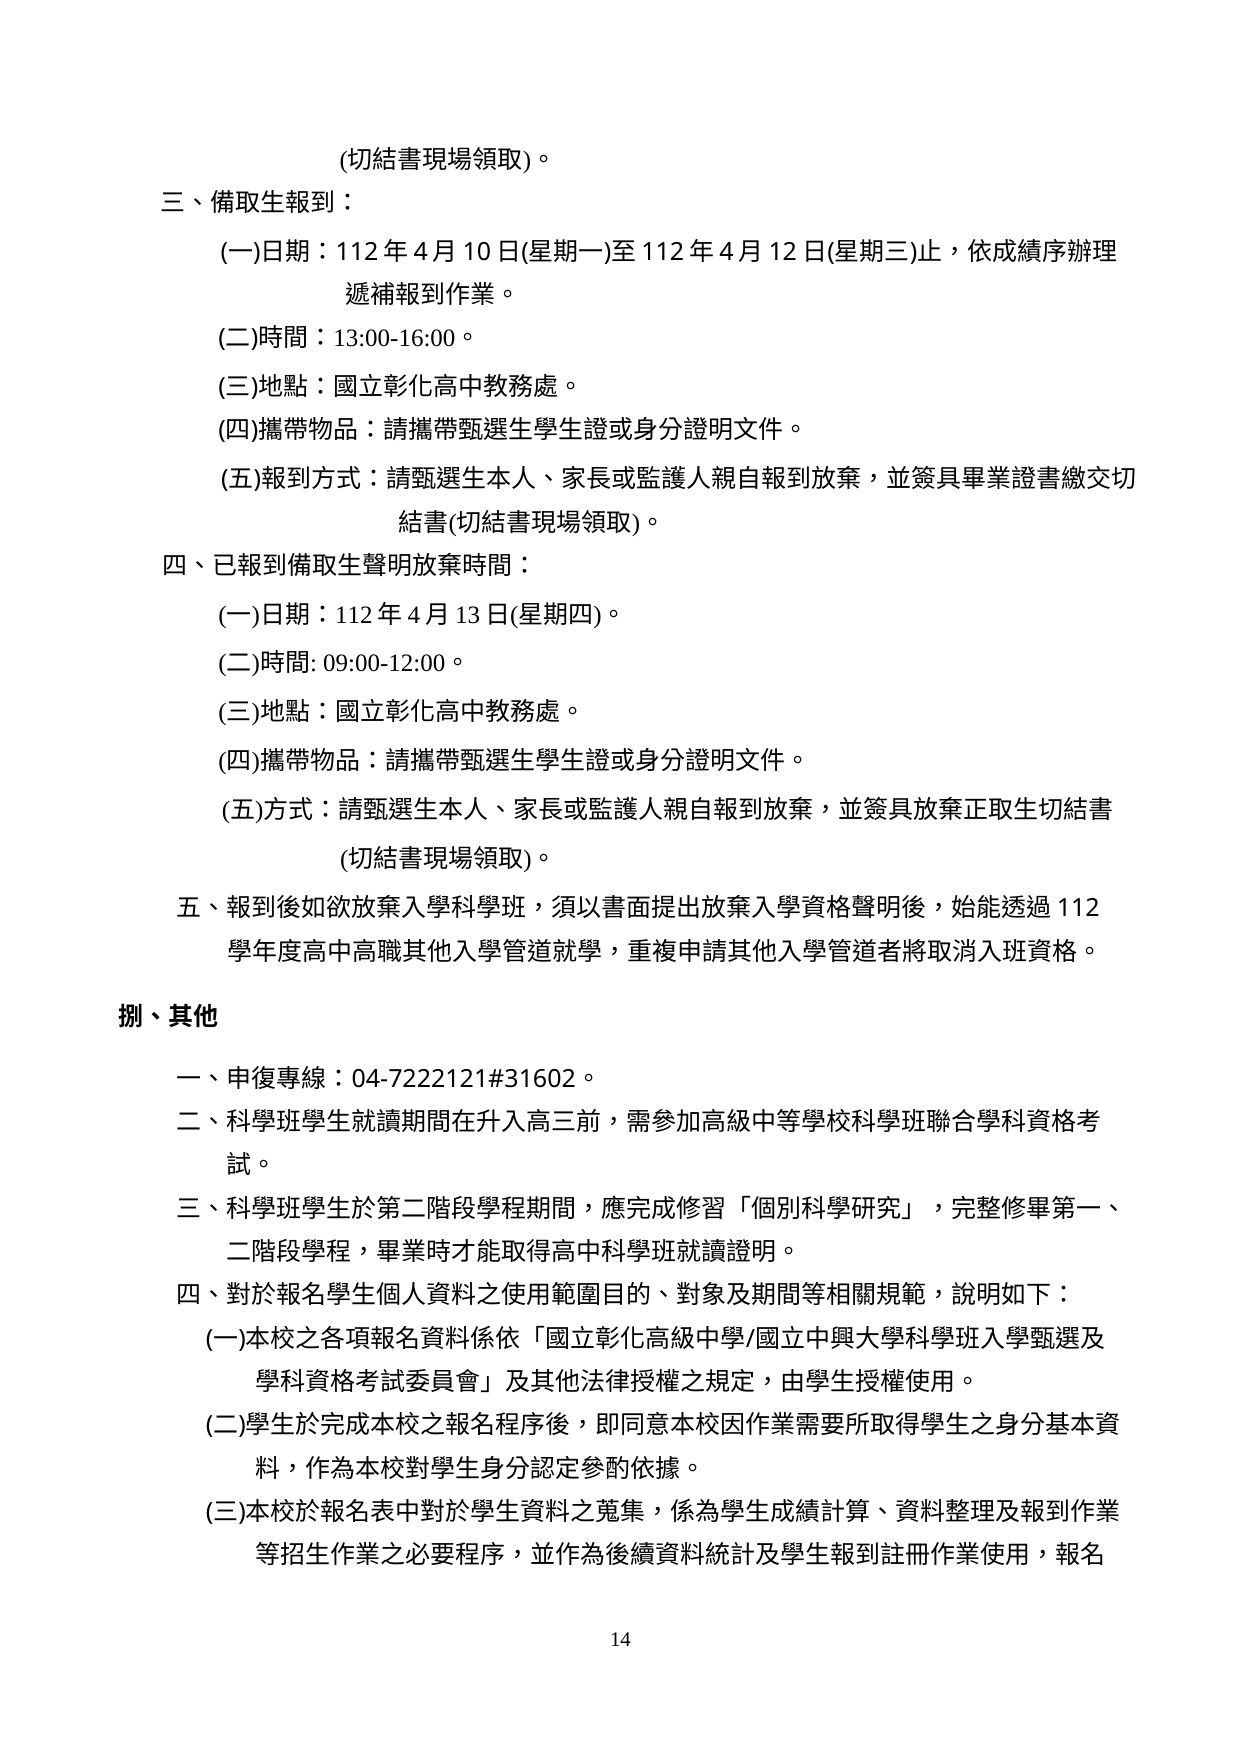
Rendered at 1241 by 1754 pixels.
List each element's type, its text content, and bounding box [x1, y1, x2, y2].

text 三、備取生報到： [147, 179, 1122, 222]
subtitle 捌、其他 [118, 992, 1122, 1036]
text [206, 1488, 1122, 1574]
text (一)本校之各項報名資料係依「國立彰化高級中學/國立中興大學科學班入學甄選及學科資格考試委員會」及其他法律授權之規定，由學生授權使用。 [206, 1314, 1122, 1401]
text (三)地點：國立彰化高中教務處。 [218, 363, 1122, 406]
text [222, 136, 1139, 179]
text (四)攜帶物品：請攜帶甄選生學生證或身分證明文件。 [218, 737, 1122, 780]
text 四、已報到備取生聲明放棄時間： [162, 542, 1122, 585]
text (三)地點：國立彰化高中教務處。 [218, 688, 1122, 731]
text (二)時間: 09:00-12:00。 [218, 639, 1122, 683]
text (二)時間：13:00-16:00。 [218, 314, 1122, 358]
text (五)方式：請甄選生本人、家長或監護人親自報到放棄，並簽具放棄正取生切結書(切結書現場領取)。 [222, 786, 1139, 879]
text 四、對於報名學生個人資料之使用範圍目的、對象及期間等相關規範，說明如下： [176, 1271, 1122, 1314]
text 一、申復專線：04-7222121#31602。 [176, 1054, 1122, 1098]
text (五)報到方式：請甄選生本人、家長或監護人親自報到放棄，並簽具畢業證書繳交切結書(切結書現場領取)。 [221, 455, 1140, 542]
text 五、報到後如欲放棄入學科學班，須以書面提出放棄入學資格聲明後，始能透過112學年度高中高職其他入學管道就學，重複申請其他入學管道者將取消入班資格。 [177, 884, 1122, 971]
text (一)日期：112年4月10日(星期一)至112年4月12日(星期三)止，依成績序辦理遞補報到作業。 [220, 228, 1122, 314]
text (二)學生於完成本校之報名程序後，即同意本校因作業需要所取得學生之身分基本資料，作為本校對學生身分認定參酌依據。 [206, 1401, 1122, 1488]
text 二、科學班學生就讀期間在升入高三前，需參加高級中等學校科學班聯合學科資格考試。 [176, 1098, 1122, 1184]
text 三、科學班學生於第二階段學程期間，應完成修習「個別科學研究」，完整修畢第一、二階段學程，畢業時才能取得高中科學班就讀證明。 [176, 1184, 1122, 1271]
text (一)日期：112年4月13日(星期四)。 [218, 591, 1122, 634]
text (四)攜帶物品：請攜帶甄選生學生證或身分證明文件。 [218, 406, 1122, 450]
